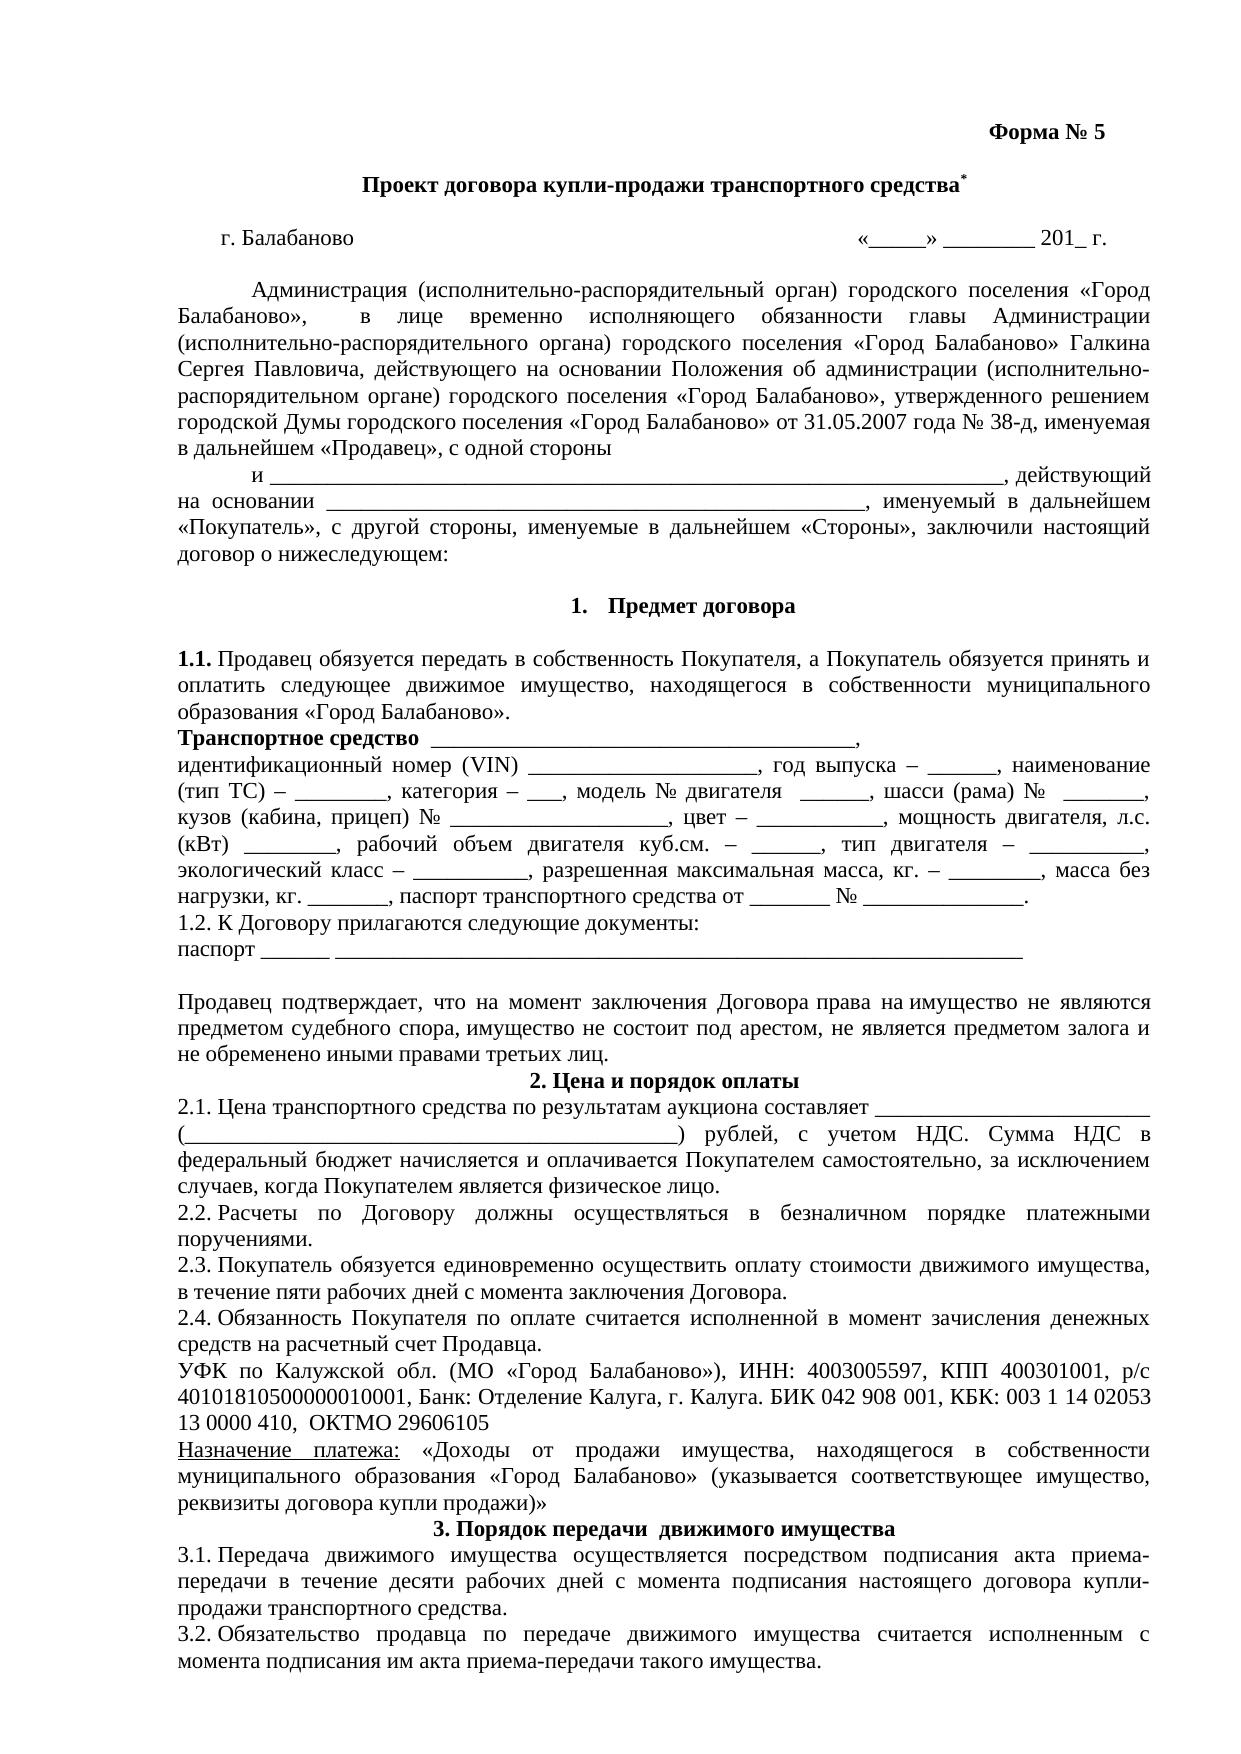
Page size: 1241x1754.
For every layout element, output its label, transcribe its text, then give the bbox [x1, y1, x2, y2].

subtitle Расчеты по Договору должны осуществляться в безналичном порядке платежными поручениями. [177, 1199, 1152, 1251]
text Назначение платежа: «Доходы от продажи имущества, находящегося в собственности муниципального образования «Город Балабаново» (указывается соответствующее имущество, реквизиты договора купли продажи)» [177, 1436, 1152, 1515]
subtitle Порядок передачи движимого имущества [177, 1515, 1152, 1541]
list Предмет договора [215, 592, 1152, 619]
subtitle Передача движимого имущества осуществляется посредством подписания акта приема-передачи в течение десяти рабочих дней с момента подписания настоящего договора купли-продажи транспортного средства. [177, 1541, 1152, 1620]
subtitle Продавец обязуется передать в собственность Покупателя, а Покупатель обязуется принять и оплатить следующее движимое имущество, находящегося в собственности муниципального образования «Город Балабаново». [177, 645, 1152, 724]
text Администрация (исполнительно-распорядительный орган) городского поселения «Город Балабаново», в лице временно исполняющего обязанности главы Администрации (исполнительно-распорядительного органа) городского поселения «Город Балабаново» Галкина Сергея Павловича, действующего на основании Положения об администрации (исполнительно-распорядительном органе) городского поселения «Город Балабаново», утвержденного решением городской Думы городского поселения «Город Балабаново» от 31.05.2007 года № 38-д, именуемая в дальнейшем «Продавец», с одной стороны [177, 276, 1152, 461]
subtitle Покупатель обязуется единовременно осуществить оплату стоимости движимого имущества, в течение пяти рабочих дней с момента заключения Договора. [177, 1251, 1152, 1304]
subtitle Обязательство продавца по передаче движимого имущества считается исполненным с момента подписания им акта приема-передачи такого имущества. [177, 1620, 1152, 1673]
title Проект договора купли-продажи транспортного средства* [177, 171, 1152, 197]
text Транспортное средство _____________________________________, [177, 724, 1152, 751]
subtitle Цена и порядок оплаты [177, 1067, 1152, 1093]
subtitle К Договору прилагаются следующие документы: [177, 909, 1152, 935]
title Форма № 5 [988, 118, 1152, 144]
text УФК по Калужской обл. (МО «Город Балабаново»), ИНН: 4003005597, КПП 400301001, р/с 40101810500000010001, Банк: Отделение Калуга, г. Калуга. БИК 042 908 001, КБК: 003 1 14 02053 13 0000 410, ОКТМО 29606105 [177, 1357, 1152, 1436]
text г. Балабаново «_____» ________ 201_ г. [177, 223, 1152, 250]
text идентификационный номер (VIN) ____________________, год выпуска – ______, наименование (тип ТС) – ________, категория – ___, модель № двигателя ______, шасси (рама) № _______, кузов (кабина, прицеп) № ___________________, цвет – ___________, мощность двигателя, л.с. (кВт) ________, рабочий объем двигателя куб.см. – ______, тип двигателя – __________, экологический класс – __________, разрешенная максимальная масса, кг. – ________, масса без нагрузки, кг. _______, паспорт транспортного средства от _______ № ______________. [177, 751, 1152, 909]
subtitle Цена транспортного средства по результатам аукциона составляет ________________________ (___________________________________________) рублей, с учетом НДС. Сумма НДС в федеральный бюджет начисляется и оплачивается Покупателем самостоятельно, за исключением случаев, когда Покупателем является физическое лицо. [177, 1093, 1152, 1199]
subtitle Обязанность Покупателя по оплате считается исполненной в момент зачисления денежных средств на расчетный счет Продавца. [177, 1304, 1152, 1357]
text и ________________________________________________________________, действующий на основании _______________________________________________, именуемый в дальнейшем «Покупатель», с другой стороны, именуемые в дальнейшем «Стороны», заключили настоящий договор о нижеследующем: [177, 461, 1152, 566]
text паспорт ______ ____________________________________________________________ [177, 935, 1152, 961]
text Продавец подтверждает, что на момент заключения Договора права на имущество не являются предметом судебного спора, имущество не состоит под арестом, не является предметом залога и не обременено иными правами третьих лиц. [177, 988, 1152, 1067]
